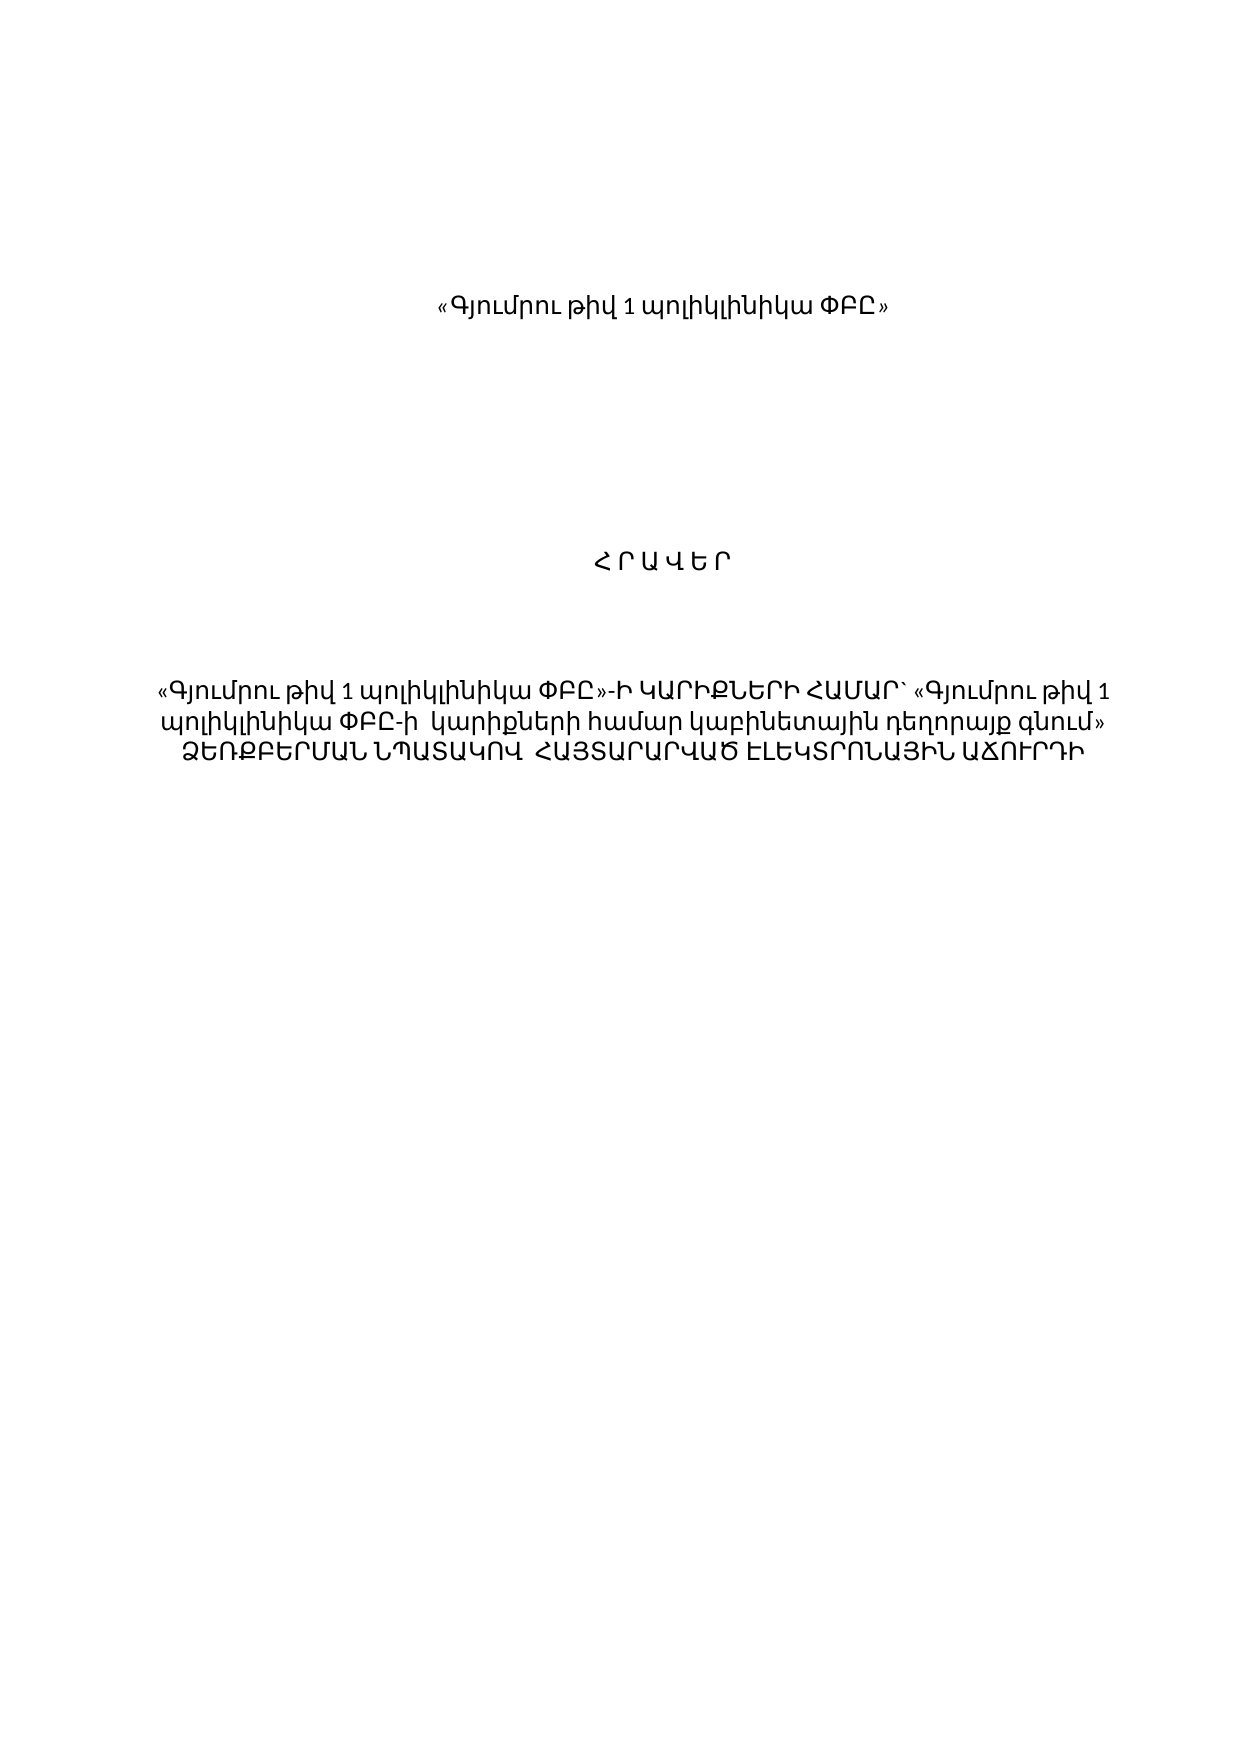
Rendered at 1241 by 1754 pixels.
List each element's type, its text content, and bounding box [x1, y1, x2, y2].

text Հ Ր Ա Վ Ե Ր [94, 546, 1172, 577]
text « Գյումրու թիվ 1 պոլիկլինիկա ՓԲԸ» [94, 290, 1172, 321]
text «Գյումրու թիվ 1 պոլիկլինիկա ՓԲԸ»-Ի ԿԱՐԻՔՆԵՐԻ ՀԱՄԱՐ` «Գյումրու թիվ 1 պոլիկլինիկա ՓԲԸ-ի կարիքների համար կաբինետային դեղորայք գնում» ՁԵՌՔԲԵՐՄԱՆ ՆՊԱՏԱԿՈՎ ՀԱՅՏԱՐԱՐՎԱԾ ԷԼԵԿՏՐՈՆԱՅԻՆ ԱՃՈՒՐԴԻ [94, 676, 1172, 767]
